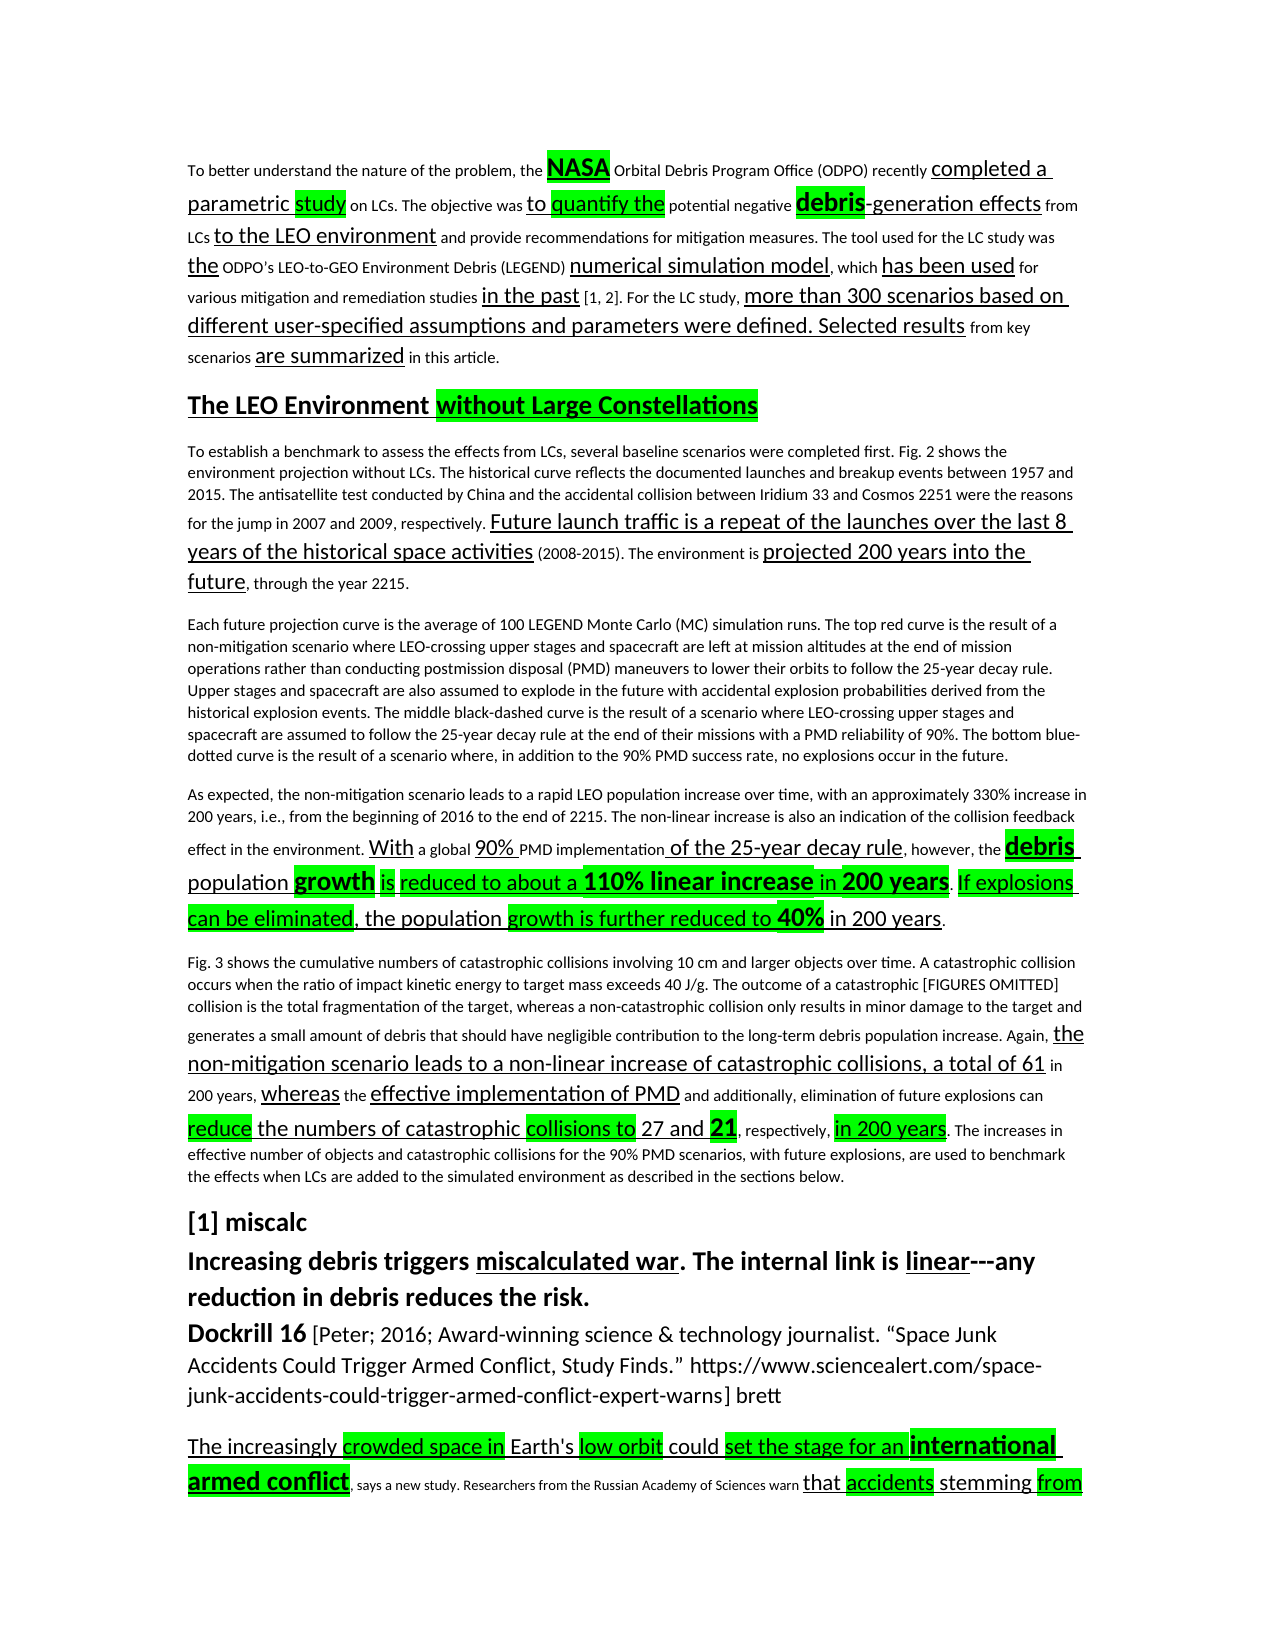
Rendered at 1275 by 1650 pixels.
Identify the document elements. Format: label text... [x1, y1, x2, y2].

text To better understand the nature of the problem, the NASA Orbital Debris Program Office (ODPO) recently completed a parametric study on LCs. The objective was to quantify the potential negative debris-generation effects from LCs to the LEO environment and provide recommendations for mitigation measures. The tool used for the LC study was the ODPO’s LEO-to-GEO Environment Debris (LEGEND) numerical simulation model, which has been used for various mitigation and remediation studies in the past [1, 2]. For the LC study, more than 300 scenarios based on different user-specified assumptions and parameters were defined. Selected results from key scenarios are summarized in this article. [187, 150, 1087, 370]
subtitle [1] miscalc [187, 1205, 1087, 1238]
text As expected, the non-mitigation scenario leads to a rapid LEO population increase over time, with an approximately 330% increase in 200 years, i.e., from the beginning of 2016 to the end of 2215. The non-linear increase is also an indication of the collision feedback effect in the environment. With a global 90% PMD implementation of the 25-year decay rule, however, the debris population growth is reduced to about a 110% linear increase in 200 years. If explosions can be eliminated, the population growth is further reduced to 40% in 200 years. [187, 784, 1087, 933]
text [187, 1428, 1087, 1497]
text The LEO Environment without Large Constellations [187, 388, 1087, 422]
text Each future projection curve is the average of 100 LEGEND Monte Carlo (MC) simulation runs. The top red curve is the result of a non-mitigation scenario where LEO-crossing upper stages and spacecraft are left at mission altitudes at the end of mission operations rather than conducting postmission disposal (PMD) maneuvers to lower their orbits to follow the 25-year decay rule. Upper stages and spacecraft are also assumed to explode in the future with accidental explosion probabilities derived from the historical explosion events. The middle black-dashed curve is the result of a scenario where LEO-crossing upper stages and spacecraft are assumed to follow the 25-year decay rule at the end of their missions with a PMD reliability of 90%. The bottom blue-dotted curve is the result of a scenario where, in addition to the 90% PMD success rate, no explosions occur in the future. [187, 614, 1087, 766]
subtitle Increasing debris triggers miscalculated war. The internal link is linear---any reduction in debris reduces the risk. [187, 1244, 1087, 1313]
text Dockrill 16 [Peter; 2016; Award-winning science & technology journalist. “Space Junk Accidents Could Trigger Armed Conflict, Study Finds.” https://www.sciencealert.com/space-junk-accidents-could-trigger-armed-conflict-expert-warns] brett [187, 1316, 1087, 1409]
text To establish a benchmark to assess the effects from LCs, several baseline scenarios were completed first. Fig. 2 shows the environment projection without LCs. The historical curve reflects the documented launches and breakup events between 1957 and 2015. The antisatellite test conducted by China and the accidental collision between Iridium 33 and Cosmos 2251 were the reasons for the jump in 2007 and 2009, respectively. Future launch traffic is a repeat of the launches over the last 8 years of the historical space activities (2008-2015). The environment is projected 200 years into the future, through the year 2215. [187, 441, 1087, 596]
text Fig. 3 shows the cumulative numbers of catastrophic collisions involving 10 cm and larger objects over time. A catastrophic collision occurs when the ratio of impact kinetic energy to target mass exceeds 40 J/g. The outcome of a catastrophic [FIGURES OMITTED] collision is the total fragmentation of the target, whereas a non-catastrophic collision only results in minor damage to the target and generates a small amount of debris that should have negligible contribution to the long-term debris population increase. Again, the non-mitigation scenario leads to a non-linear increase of catastrophic collisions, a total of 61 in 200 years, whereas the effective implementation of PMD and additionally, elimination of future explosions can reduce the numbers of catastrophic collisions to 27 and 21, respectively, in 200 years. The increases in effective number of objects and catastrophic collisions for the 90% PMD scenarios, with future explosions, are used to benchmark the effects when LCs are added to the simulated environment as described in the sections below. [187, 952, 1087, 1187]
